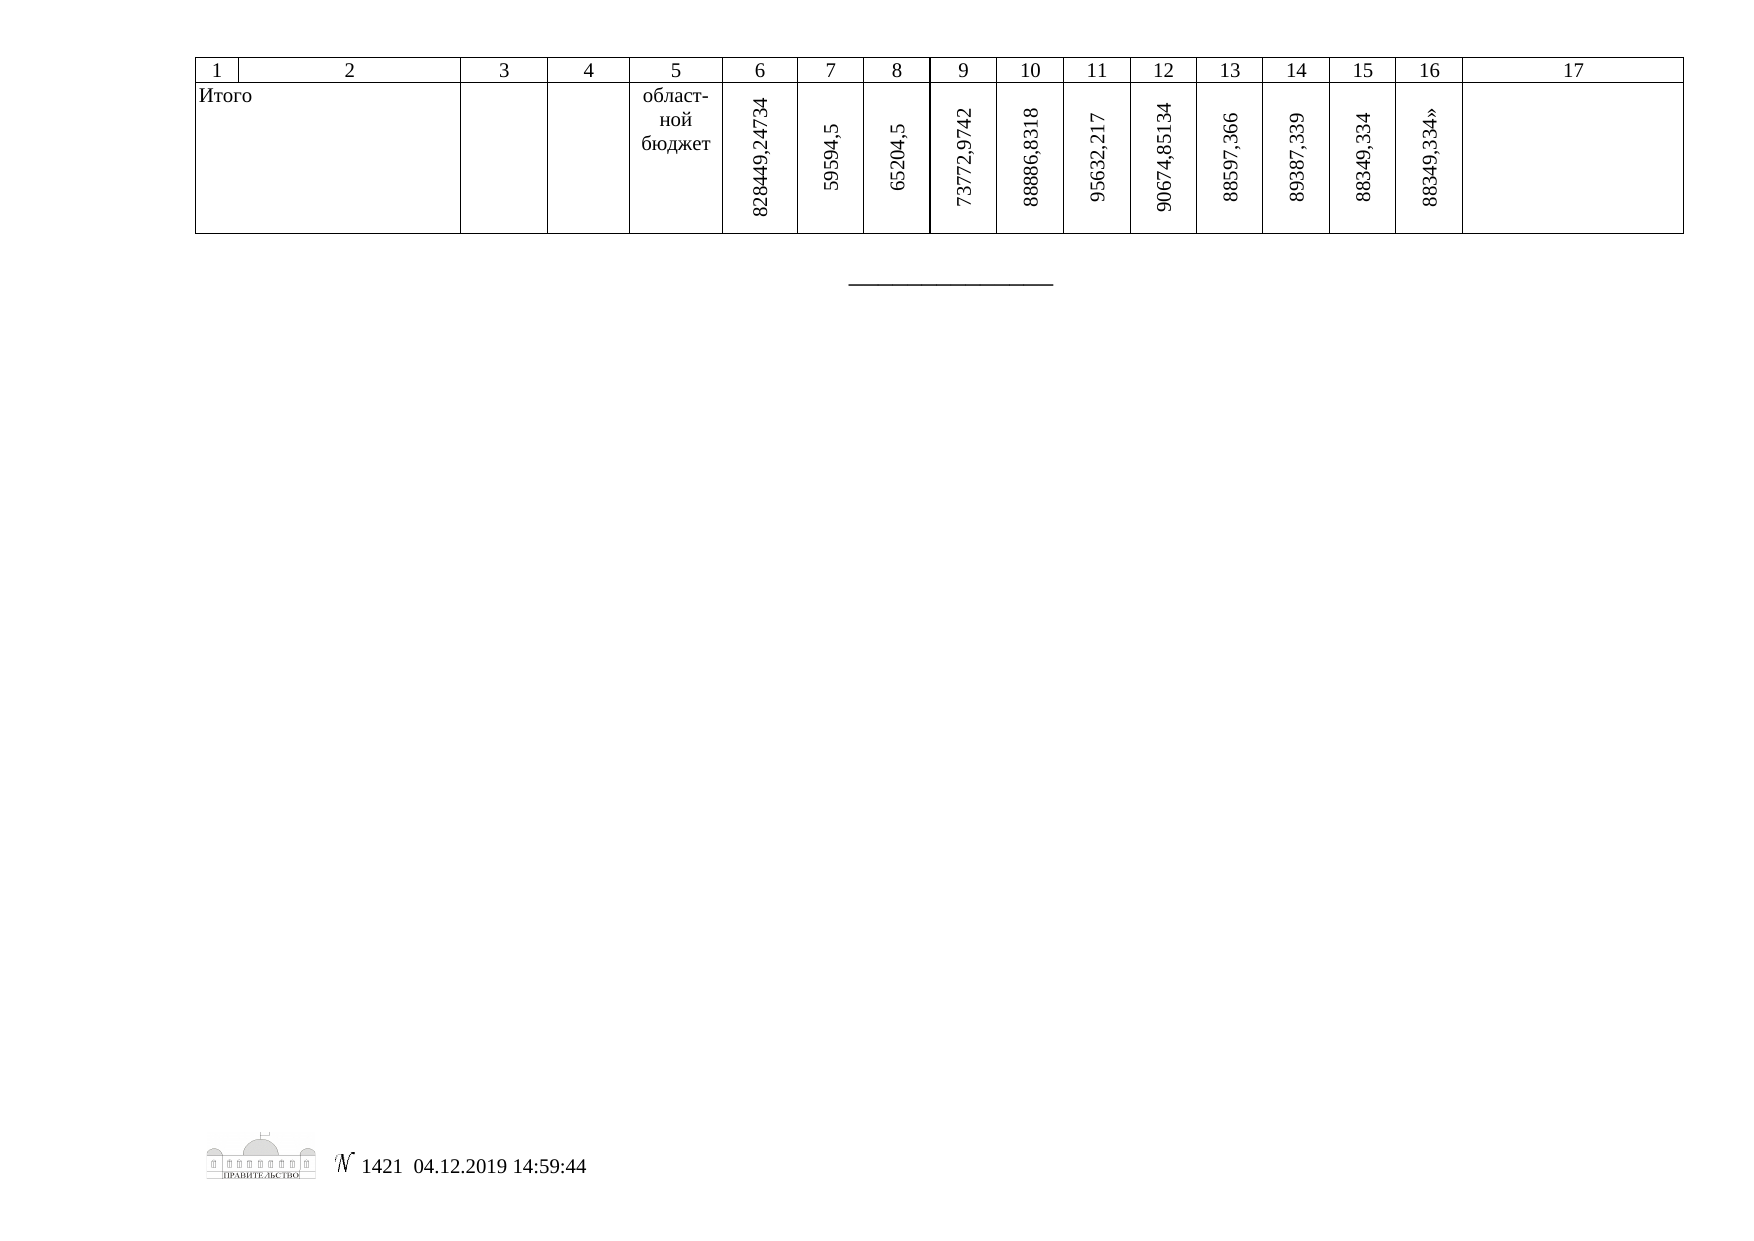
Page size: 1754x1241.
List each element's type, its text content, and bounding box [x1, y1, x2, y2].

table_header 14 [1263, 58, 1329, 82]
table_cell [548, 83, 629, 233]
table_header 7 [798, 58, 863, 82]
table_header 1 [196, 58, 238, 82]
picture [330, 1150, 359, 1174]
table_cell Итого [196, 83, 460, 233]
table_header 4 [548, 58, 629, 82]
table_cell 95632,217 [1064, 83, 1130, 233]
table_cell 88597,366 [1197, 83, 1262, 233]
picture [206, 1132, 316, 1179]
table_header 5 [630, 58, 722, 82]
text ______________ [207, 261, 1695, 288]
table_cell 88349,334» [1396, 83, 1462, 233]
table_header 16 [1396, 58, 1462, 82]
table_cell 65204,5 [864, 83, 929, 233]
table_cell 73772,9742 [931, 83, 996, 233]
table_cell [1463, 83, 1683, 233]
table_header 11 [1064, 58, 1130, 82]
table_header 15 [1330, 58, 1395, 82]
table_header 3 [461, 58, 547, 82]
table_cell [461, 83, 547, 233]
table_cell 828449,24734 [723, 83, 797, 233]
table_header 12 [1131, 58, 1196, 82]
table_header 10 [997, 58, 1063, 82]
table_cell област-ной бюджет [630, 83, 722, 233]
table_header 8 [864, 58, 929, 82]
table_header 2 [239, 58, 460, 82]
table_header 17 [1463, 58, 1683, 82]
table_cell 88349,334 [1330, 83, 1395, 233]
table_header 13 [1197, 58, 1262, 82]
table_cell 89387,339 [1263, 83, 1329, 233]
table_cell 88886,8318 [997, 83, 1063, 233]
table_cell 90674,85134 [1131, 83, 1196, 233]
table_header 9 [931, 58, 996, 82]
table_header 6 [723, 58, 797, 82]
table_cell 59594,5 [798, 83, 863, 233]
